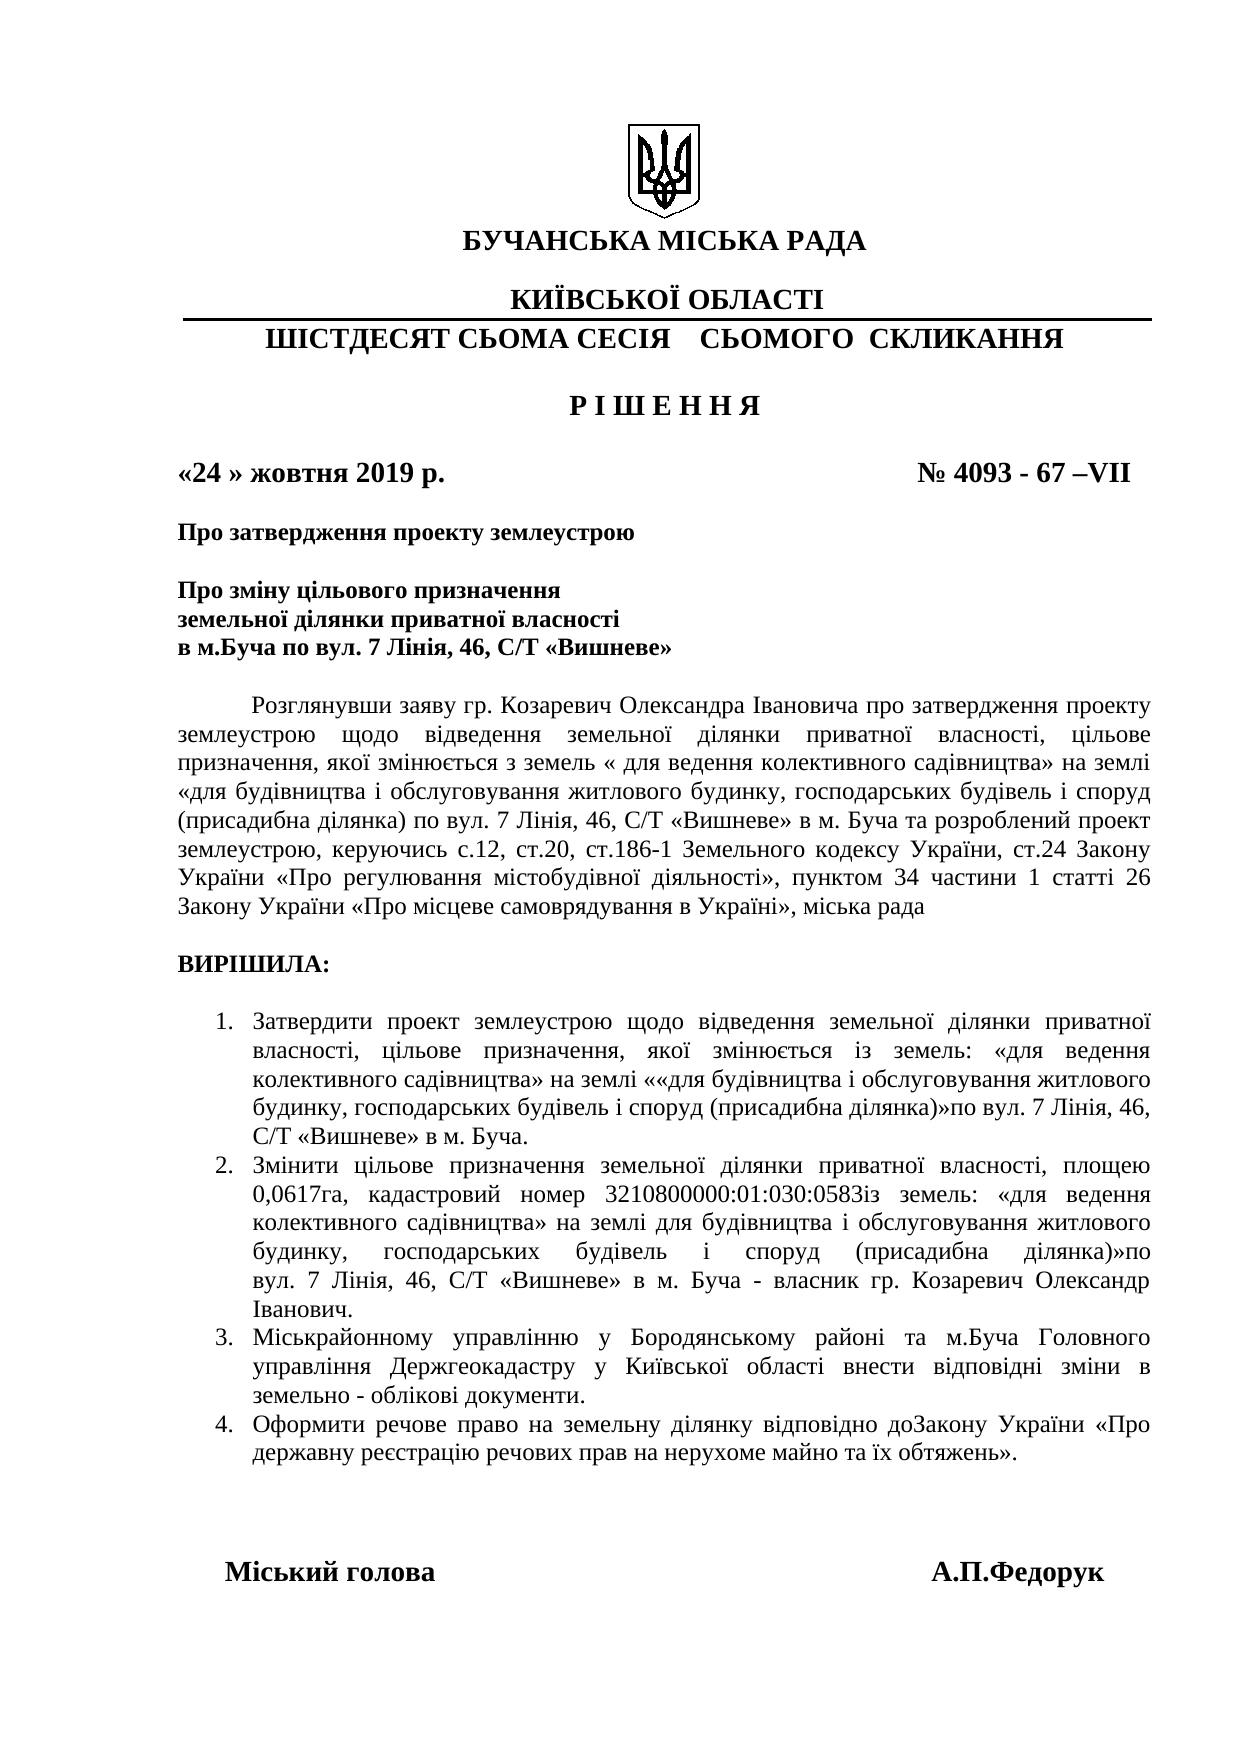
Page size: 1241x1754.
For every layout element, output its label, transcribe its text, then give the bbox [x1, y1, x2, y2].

text ШІСТДЕСЯТ СЬОМА СЕСІЯ СЬОМОГО СКЛИКАННЯ [177, 321, 1152, 354]
text «24 » жовтня 2019 р. № 4093 - 67 –VІІ [177, 455, 1152, 489]
text в м.Буча по вул. 7 Лінія, 46, С/Т «Вишневе» [177, 632, 1152, 661]
text Розглянувши заяву гр. Козаревич Олександра Івановича про затвердження проекту землеустрою щодо відведення земельної ділянки приватної власності, цільове призначення, якої змінюється з земель « для ведення колективного садівництва» на землі «для будівництва і обслуговування житлового будинку, господарських будівель і споруд (присадибна ділянка) по вул. 7 Лінія, 46, С/Т «Вишневе» в м. Буча та розроблений проект землеустрою, керуючись с.12, ст.20, ст.186-1 Земельного кодексу України, ст.24 Закону України «Про регулювання містобудівної діяльності», пунктом 34 частини 1 статті 26 Закону України «Про місцеве самоврядування в Україні», міська рада [177, 690, 1152, 920]
text Про затвердження проекту землеустрою [177, 517, 1152, 546]
list Змінити цільове призначення земельної ділянки приватної власності, площею 0,0617га, кадастровий номер 3210800000:01:030:0583із земель: «для ведення колективного садівництва» на землі для будівництва і обслуговування житлового будинку, господарських будівель і споруд (присадибна ділянка)»по вул. 7 Лінія, 46, С/Т «Вишневе» в м. Буча - власник гр. Козаревич Олександр Іванович. [215, 1150, 1152, 1322]
text Про зміну цільового призначення [177, 575, 1152, 604]
text Р І Ш Е Н Н Я [177, 388, 1152, 422]
text Міський голова А.П.Федорук [177, 1554, 1152, 1588]
list Оформити речове право на земельну ділянку відповідно доЗакону України «Про державну реєстрацію речових прав на нерухоме майно та їх обтяжень». [215, 1409, 1152, 1466]
text ВИРІШИЛА: [177, 949, 1152, 977]
text БУЧАНСЬКА МІСЬКА РАДА [177, 223, 1152, 256]
list Затвердити проект землеустрою щодо відведення земельної ділянки приватної власності, цільове призначення, якої змінюється із земель: «для ведення колективного садівництва» на землі ««для будівництва і обслуговування житлового будинку, господарських будівель і споруд (присадибна ділянка)»по вул. 7 Лінія, 46, С/Т «Вишневе» в м. Буча. [215, 1006, 1152, 1150]
list Міськрайонному управлінню у Бородянському районі та м.Буча Головного управління Держгеокадастру у Київської області внести відповідні зміни в земельно - облікові документи. [215, 1322, 1152, 1409]
text КИЇВСЬКОЇ ОБЛАСТІ [183, 282, 1152, 318]
text земельної ділянки приватної власності [177, 604, 1152, 632]
